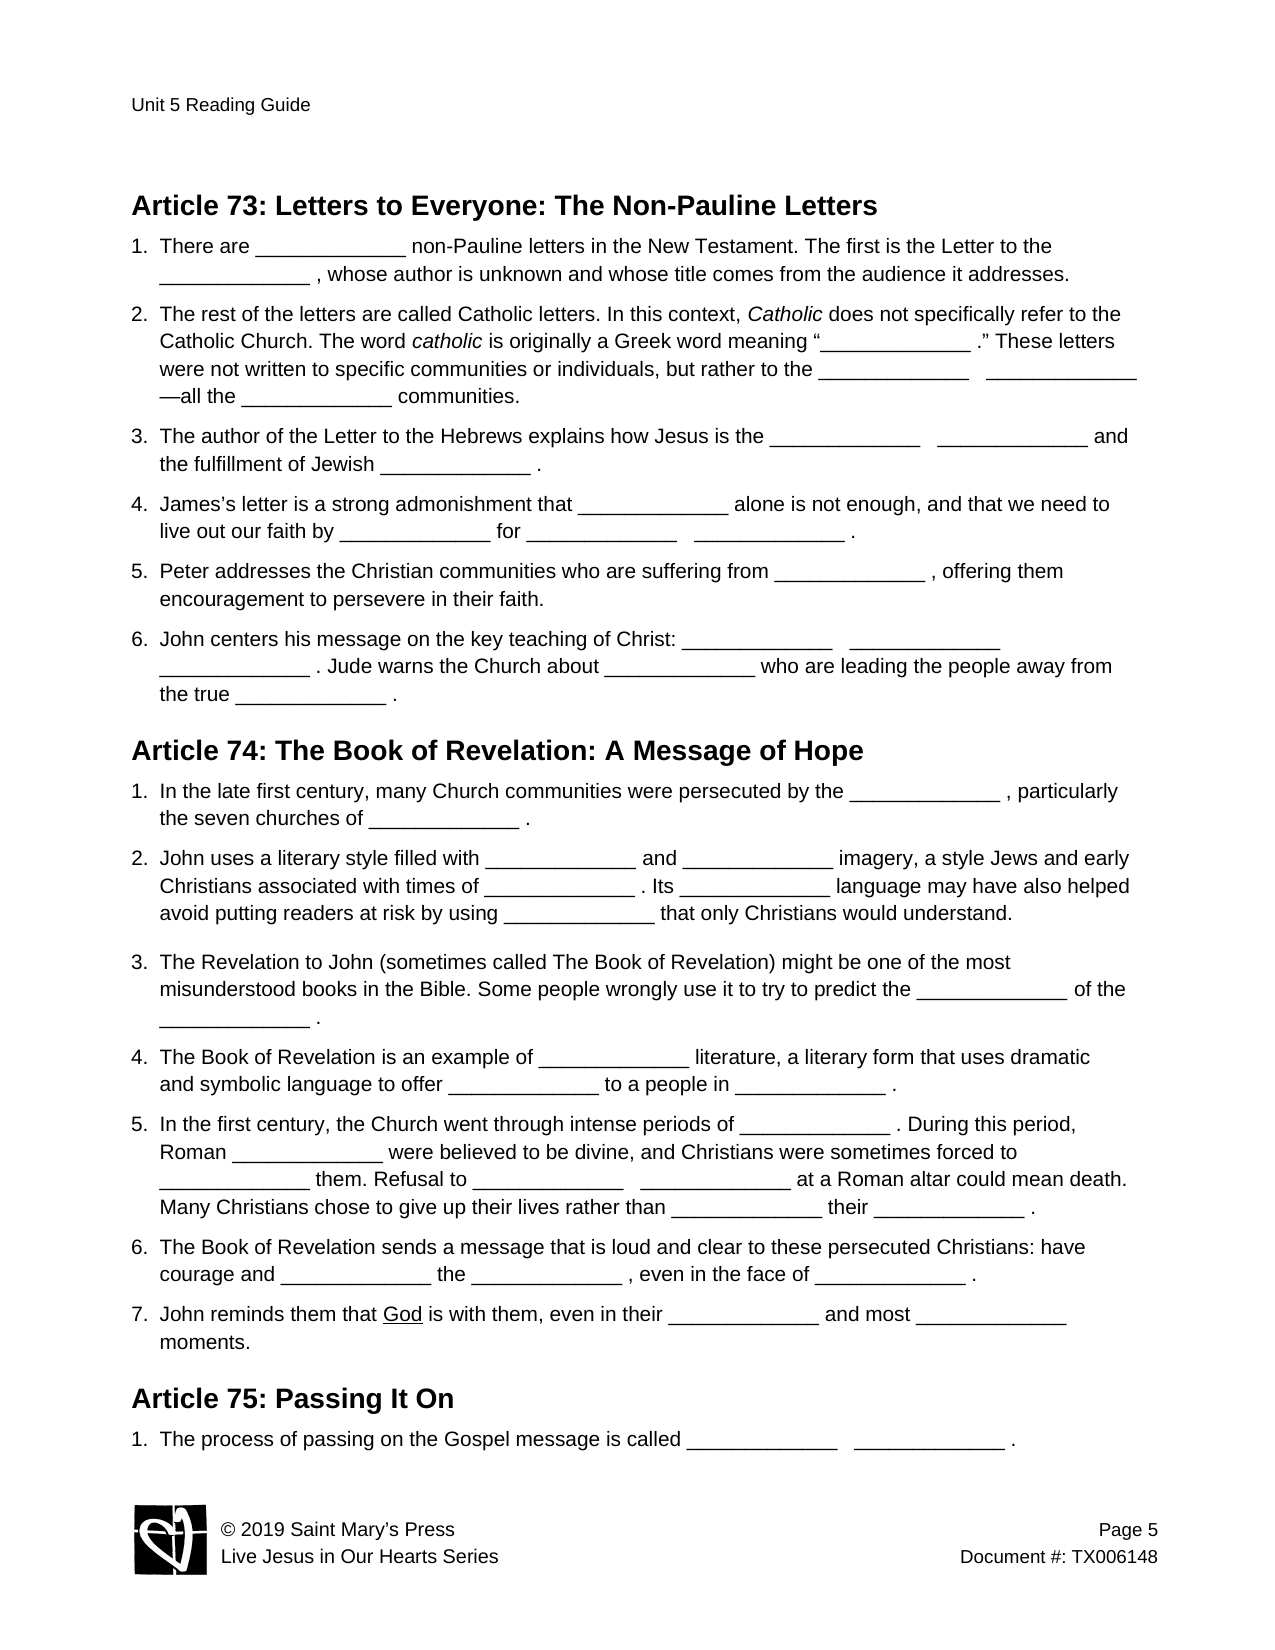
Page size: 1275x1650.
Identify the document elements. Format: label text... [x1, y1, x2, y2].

list 3. The Revelation to John (sometimes called The Book of Revelation) might be one of the most misunderstood books in the Bible. Some people wrongly use it to try to predict the _____________ of the _____________ . [131, 949, 1144, 1028]
list 4. The Book of Revelation is an example of _____________ literature, a literary form that uses dramatic and symbolic language to offer _____________ to a people in _____________ . [131, 1044, 1144, 1096]
list 2. John uses a literary style filled with _____________ and _____________ imagery, a style Jews and early Christians associated with times of _____________ . Its _____________ language may have also helped avoid putting readers at risk by using _____________ that only Christians would understand. [131, 846, 1144, 925]
list 1. There are _____________ non-Pauline letters in the New Testament. The first is the Letter to the _____________ , whose author is unknown and whose title comes from the audience it addresses. [131, 234, 1144, 285]
list 6. The Book of Revelation sends a message that is loud and clear to these persecuted Christians: have courage and _____________ the _____________ , even in the face of _____________ . [131, 1234, 1144, 1286]
list 5. In the first century, the Church went through intense periods of _____________ . During this period, Roman _____________ were believed to be divine, and Christians were sometimes forced to _____________ them. Refusal to _____________ _____________ at a Roman altar could mean death. Many Christians chose to give up their lives rather than _____________ their _____________ . [131, 1112, 1144, 1218]
list 6. John centers his message on the key teaching of Christ: _____________ _____________ _____________ . Jude warns the Church about _____________ who are leading the people away from the true _____________ . [131, 626, 1144, 705]
text Article 75: Passing It On [131, 1382, 1144, 1414]
list 4. James’s letter is a strong admonishment that _____________ alone is not enough, and that we need to live out our faith by _____________ for _____________ _____________ . [131, 491, 1144, 543]
list 3. The author of the Letter to the Hebrews explains how Jesus is the _____________ _____________ and the fulfillment of Jewish _____________ . [131, 424, 1144, 475]
list 2. The rest of the letters are called Catholic letters. In this context, Catholic does not specifically refer to the Catholic Church. The word catholic is originally a Greek word meaning “_____________ .” These letters were not written to specific communities or individuals, but rather to the _____________ _____________—all the _____________ communities. [131, 301, 1144, 408]
text Article 74: The Book of Revelation: A Message of Hope [131, 734, 1144, 766]
list 5. Peter addresses the Christian communities who are suffering from _____________ , offering them encouragement to persevere in their faith. [131, 559, 1144, 610]
text Article 73: Letters to Everyone: The Non-Pauline Letters [131, 189, 1144, 221]
list 1. In the late first century, many Church communities were persecuted by the _____________ , particularly the seven churches of _____________ . [131, 779, 1144, 830]
list 7. John reminds them that God is with them, even in their _____________ and most _____________ moments. [131, 1302, 1144, 1353]
list 1. The process of passing on the Gospel message is called _____________ _____________ . [131, 1427, 1144, 1451]
